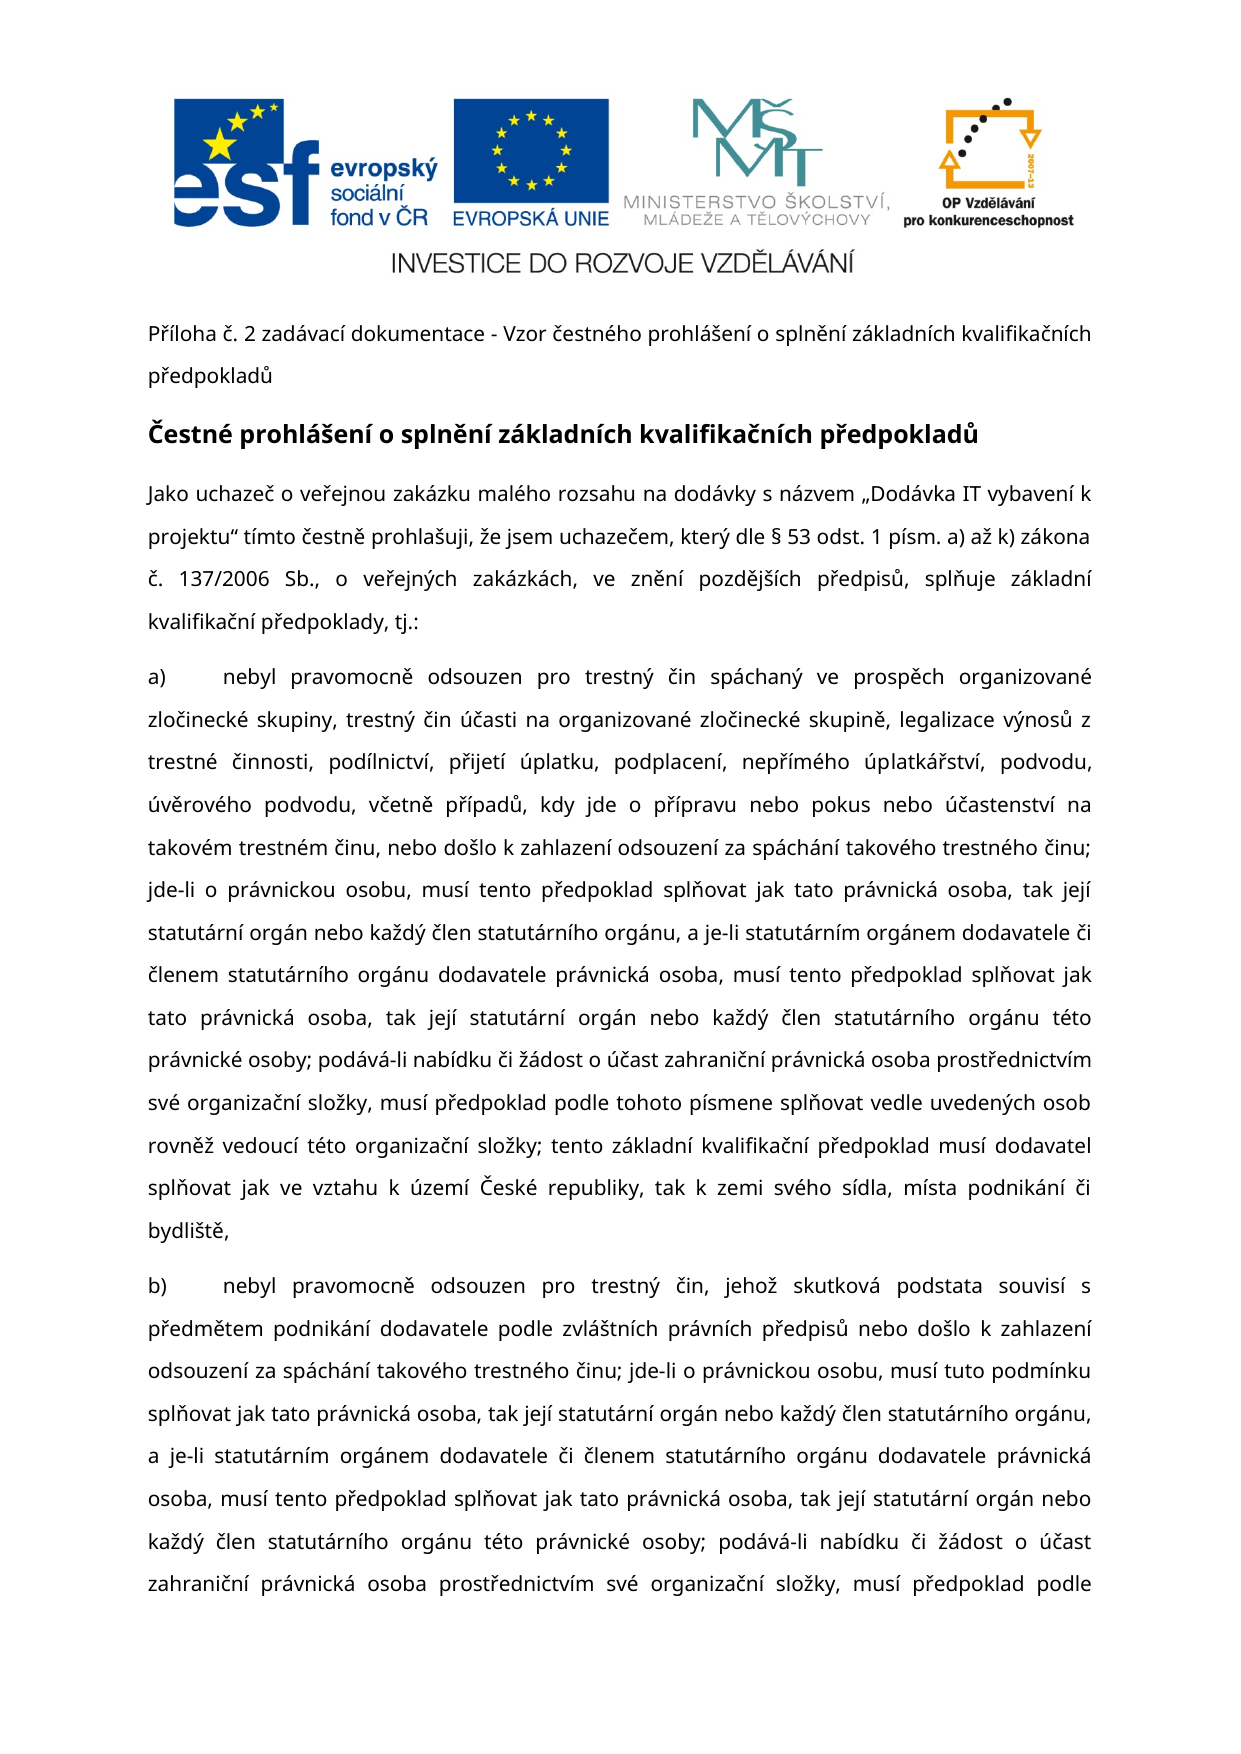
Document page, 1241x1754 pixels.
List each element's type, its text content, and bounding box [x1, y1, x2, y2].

text Čestné prohlášení o splnění základních kvalifikačních předpokladů [148, 417, 1093, 451]
text Příloha č. 2 zadávací dokumentace - Vzor čestného prohlášení o splnění základních kvalifikačních předpokladů [148, 148, 1093, 390]
text Jako uchazeč o veřejnou zakázku malého rozsahu na dodávky s názvem „Dodávka IT vybavení k projektu“ tímto čestně prohlašuji, že jsem uchazečem, který dle § 53 odst. 1 písm. a) až k) zákona č. 137/2006 Sb., o veřejných zakázkách, ve znění pozdějších předpisů, splňuje základní kvalifikační předpoklady, tj.: [148, 479, 1093, 636]
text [148, 1271, 1093, 1598]
text a) nebyl pravomocně odsouzen pro trestný čin spáchaný ve prospěch organizované zločinecké skupiny, trestný čin účasti na organizované zločinecké skupině, legalizace výnosů z trestné činnosti, podílnictví, přijetí úplatku, podplacení, nepřímého úplatkářství, podvodu, úvěrového podvodu, včetně případů, kdy jde o přípravu nebo pokus nebo účastenství na takovém trestném činu, nebo došlo k zahlazení odsouzení za spáchání takového trestného činu; jde-li o právnickou osobu, musí tento předpoklad splňovat jak tato právnická osoba, tak její statutární orgán nebo každý člen statutárního orgánu, a je-li statutárním orgánem dodavatele či členem statutárního orgánu dodavatele právnická osoba, musí tento předpoklad splňovat jak tato právnická osoba, tak její statutární orgán nebo každý člen statutárního orgánu této právnické osoby; podává-li nabídku či žádost o účast zahraniční právnická osoba prostřednictvím své organizační složky, musí předpoklad podle tohoto písmene splňovat vedle uvedených osob rovněž vedoucí této organizační složky; tento základní kvalifikační předpoklad musí dodavatel splňovat jak ve vztahu k území České republiky, tak k zemi svého sídla, místa podnikání či bydliště, [148, 662, 1093, 1244]
picture [126, 58, 1135, 305]
